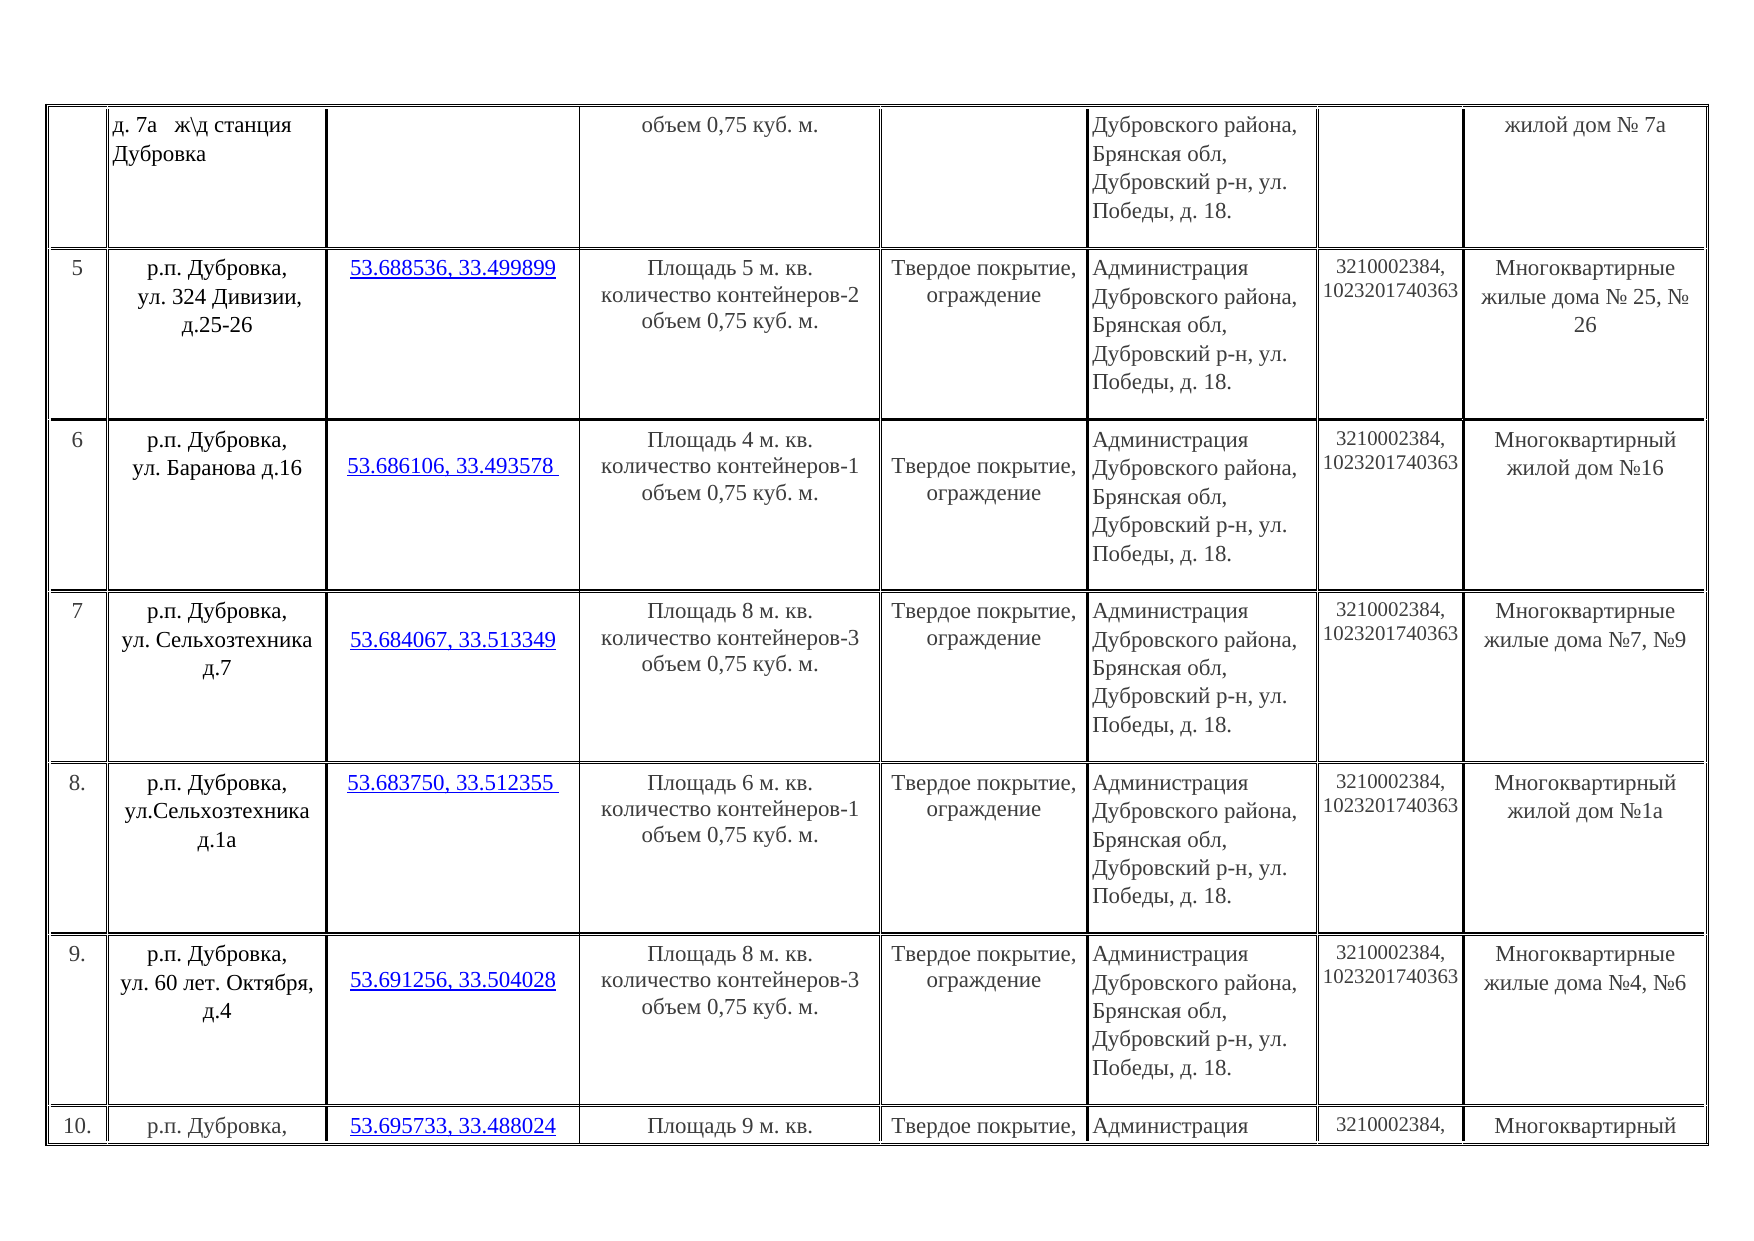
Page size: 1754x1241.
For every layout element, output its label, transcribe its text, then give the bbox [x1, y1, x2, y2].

table_cell Администрация Дубровского района, Брянская обл, Дубровский р-н, ул. Победы, д. 18. [1089, 936, 1316, 1104]
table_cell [1463, 107, 1706, 246]
table_cell Площадь 6 м. кв. количество контейнеров-1 объем 0,75 куб. м. [580, 764, 879, 932]
table_cell 3210002384, 1023201740363 [1319, 250, 1462, 418]
table_cell Площадь 8 м. кв. количество контейнеров-3 объем 0,75 куб. м. [580, 593, 879, 761]
table_cell 10. [47, 1104, 108, 1143]
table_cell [326, 107, 579, 246]
table_cell 3210002384, 1023201740363 [1319, 936, 1462, 1104]
table_cell 3210002384, 1023201740363 [1319, 593, 1462, 761]
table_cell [1318, 1107, 1463, 1143]
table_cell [108, 107, 326, 246]
table_cell Твердое покрытие, ограждение [882, 593, 1086, 761]
table_cell Твердое покрытие, ограждение [882, 421, 1086, 589]
table_cell Площадь 4 м. кв. количество контейнеров-1 объем 0,75 куб. м. [580, 421, 879, 589]
table_cell р.п. Дубровка, ул. Баранова д.16 [109, 421, 325, 589]
table_cell 53.688536, 33.499899 [328, 250, 579, 418]
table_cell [1463, 1104, 1707, 1143]
table_cell 53.683750, 33.512355 [328, 764, 579, 932]
table_cell Администрация Дубровского района, Брянская обл, Дубровский р-н, ул. Победы, д. 18. [1089, 764, 1316, 932]
table_cell 53.691256, 33.504028 [328, 936, 579, 1104]
table_cell Администрация Дубровского района, Брянская обл, Дубровский р-н, ул. Победы, д. 18. [1089, 421, 1316, 589]
table_cell Площадь 8 м. кв. количество контейнеров-3 объем 0,75 куб. м. [580, 936, 879, 1104]
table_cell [1087, 1107, 1318, 1143]
table_cell Многоквартирные жилые дома №4, №6 [1465, 932, 1706, 1104]
table_cell 3210002384, 1023201740363 [1319, 421, 1462, 589]
table_cell 8. [47, 761, 108, 932]
table_cell Администрация Дубровского района, Брянская обл, Дубровский р-н, ул. Победы, д. 18. [1089, 593, 1316, 761]
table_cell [108, 1107, 326, 1143]
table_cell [881, 1107, 1087, 1143]
table_cell Многоквартирный жилой дом №16 [1465, 418, 1707, 589]
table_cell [1087, 107, 1318, 246]
table_cell Многоквартирный жилой дом №1а [1463, 761, 1707, 932]
table_cell Многоквартирные жилые дома №7, №9 [1465, 589, 1706, 761]
table_cell 7 [49, 589, 106, 761]
table_cell Твердое покрытие, ограждение [882, 764, 1086, 932]
table_cell р.п. Дубровка, ул. 60 лет. Октября, д.4 [109, 936, 325, 1104]
table_cell 53.684067, 33.513349 [328, 593, 579, 761]
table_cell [326, 1107, 579, 1143]
table_cell р.п. Дубровка, ул. Сельхозтехника д.7 [109, 593, 325, 761]
table_cell Твердое покрытие, ограждение [882, 250, 1086, 418]
table_cell р.п. Дубровка, ул. 324 Дивизии, д.25-26 [109, 250, 325, 418]
table_cell Администрация Дубровского района, Брянская обл, Дубровский р-н, ул. Победы, д. 18. [1089, 250, 1316, 418]
table_cell 6 [47, 418, 106, 589]
table_cell 9. [49, 932, 106, 1104]
table_cell Твердое покрытие, ограждение [882, 936, 1086, 1104]
table_cell 5 [49, 246, 106, 418]
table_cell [580, 1107, 881, 1143]
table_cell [580, 107, 881, 246]
table_cell Площадь 5 м. кв. количество контейнеров-2 объем 0,75 куб. м. [580, 250, 879, 418]
table_cell 53.686106, 33.493578 [328, 421, 579, 589]
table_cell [1318, 105, 1463, 246]
table_cell 4 [49, 107, 108, 246]
table_cell 3210002384, 1023201740363 [1319, 764, 1462, 932]
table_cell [881, 107, 1087, 246]
table_cell Многоквартирные жилые дома № 25, № 26 [1465, 246, 1706, 418]
table_cell р.п. Дубровка, ул.Сельхозтехника д.1а [109, 764, 325, 932]
